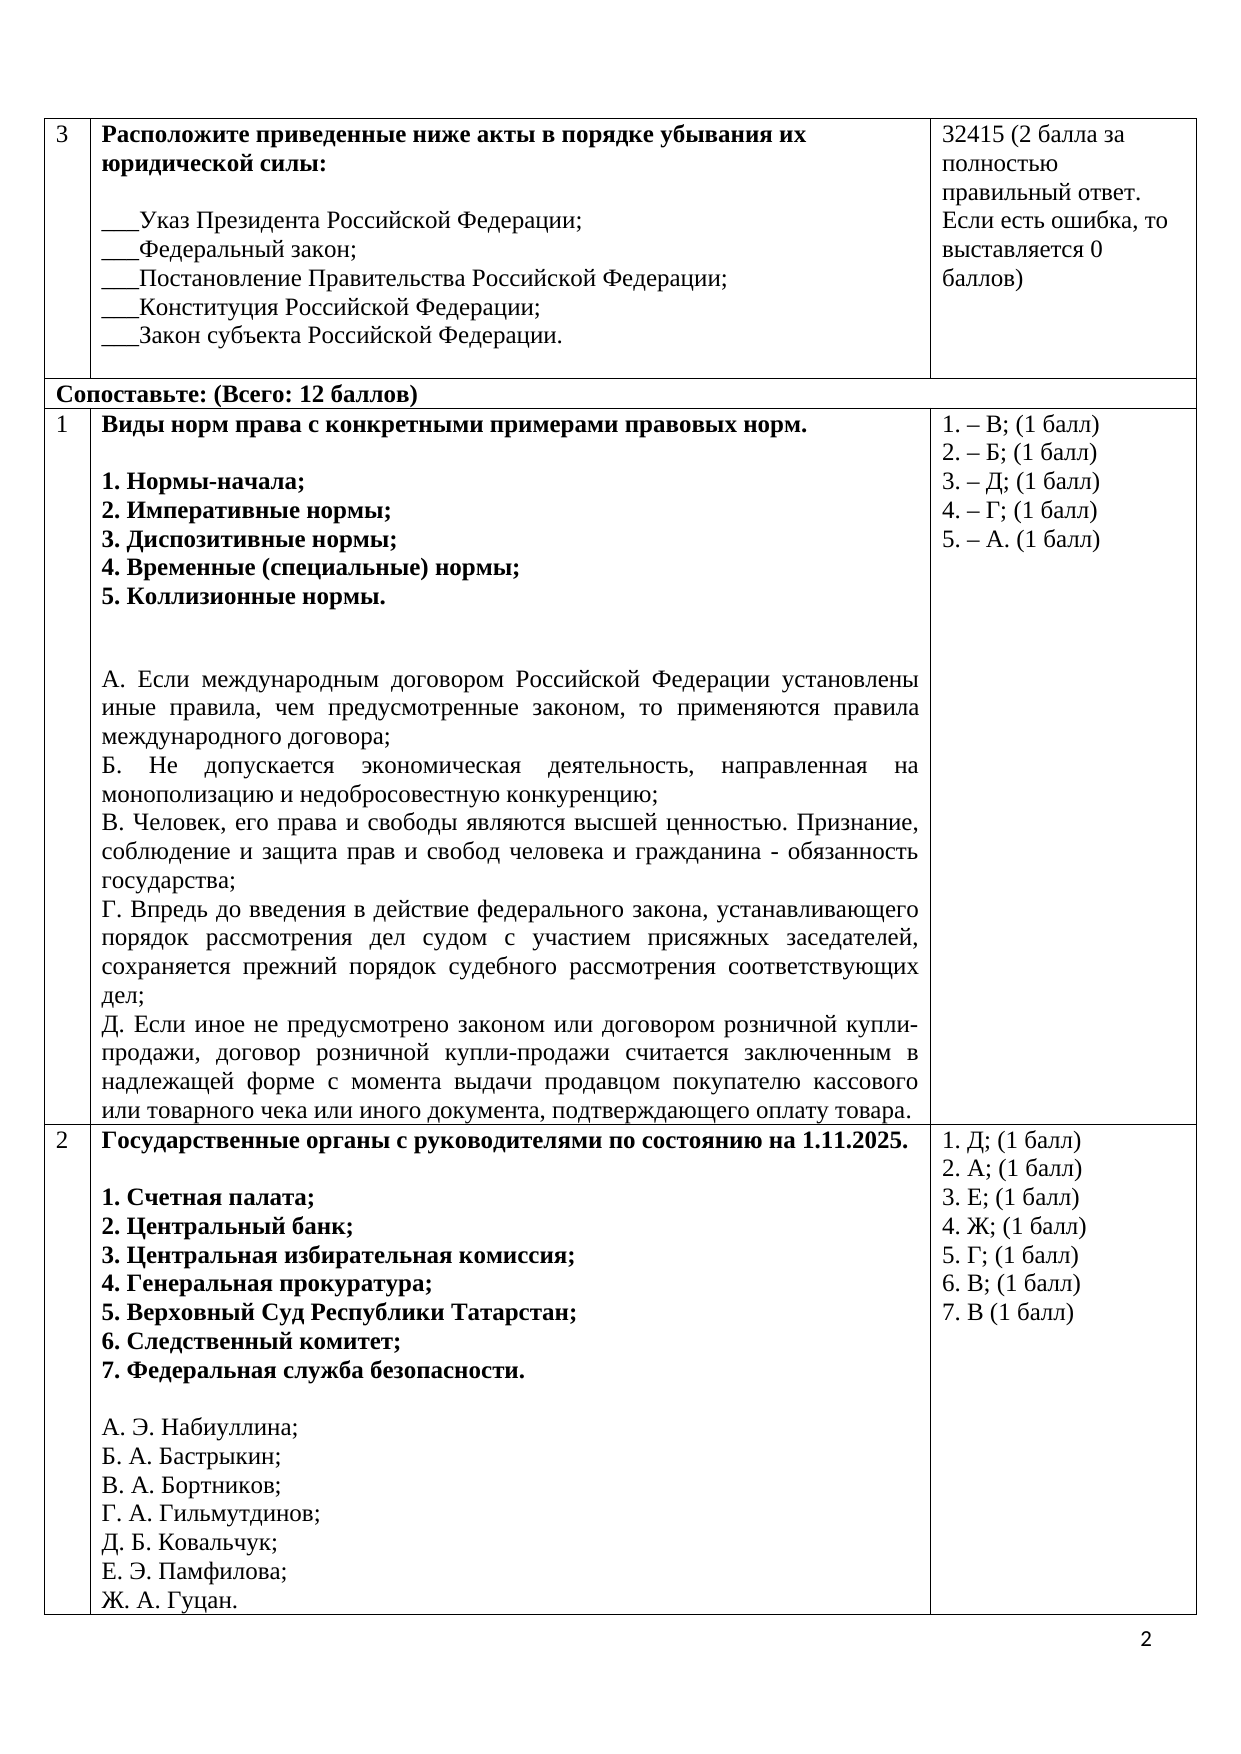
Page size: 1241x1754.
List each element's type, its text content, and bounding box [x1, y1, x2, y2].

table_cell 1. Д; (1 балл) 2. А; (1 балл) 3. Е; (1 балл) 4. Ж; (1 балл) 5. Г; (1 балл) 6. В; (1 балл) 7. В (1 балл) [931, 1125, 1196, 1613]
table_cell Расположите приведенные ниже акты в порядке убывания их юридической силы: ___Указ Президента Российской Федерации; ___Федеральный закон; ___Постановление Правительства Российской Федерации; ___Конституция Российской Федерации; ___Закон субъекта Российской Федерации. [91, 119, 930, 378]
table_cell Сопоставьте: (Всего: 12 баллов) [45, 379, 1196, 408]
table_cell 1 [45, 409, 90, 1124]
table_cell 32415 (2 балла за полностью правильный ответ. Если есть ошибка, то выставляется 0 баллов) [931, 119, 1196, 378]
table_cell 2 [45, 1125, 90, 1613]
table_cell Виды норм права с конкретными примерами правовых норм. 1. Нормы-начала; 2. Императивные нормы; 3. Диспозитивные нормы; 4. Временные (специальные) нормы; 5. Коллизионные нормы. А. Если международным договором Российской Федерации установлены иные правила, чем предусмотренные законом, то применяются правила международного договора; Б. Не допускается экономическая деятельность, направленная на монополизацию и недобросовестную конкуренцию; В. Человек, его права и свободы являются высшей ценностью. Признание, соблюдение и защита прав и свобод человека и гражданина - обязанность государства; Г. Впредь до введения в действие федерального закона, устанавливающего порядок рассмотрения дел судом с участием присяжных заседателей, сохраняется прежний порядок судебного рассмотрения соответствующих дел; Д. Если иное не предусмотрено законом или договором розничной купли-продажи, договор розничной купли-продажи считается заключенным в надлежащей форме с момента выдачи продавцом покупателю кассового или товарного чека или иного документа, подтверждающего оплату товара. [91, 409, 930, 1124]
table_cell Государственные органы с руководителями по состоянию на 1.11.2025. 1. Счетная палата; 2. Центральный банк; 3. Центральная избирательная комиссия; 4. Генеральная прокуратура; 5. Верховный Суд Республики Татарстан; 6. Следственный комитет; 7. Федеральная служба безопасности. А. Э. Набиуллина; Б. А. Бастрыкин; В. А. Бортников; Г. А. Гильмутдинов; Д. Б. Ковальчук; Е. Э. Памфилова; Ж. А. Гуцан. [91, 1125, 930, 1613]
table_cell 3 [45, 119, 90, 378]
table_cell 1. – В; (1 балл) 2. – Б; (1 балл) 3. – Д; (1 балл) 4. – Г; (1 балл) 5. – А. (1 балл) [931, 409, 1196, 1124]
